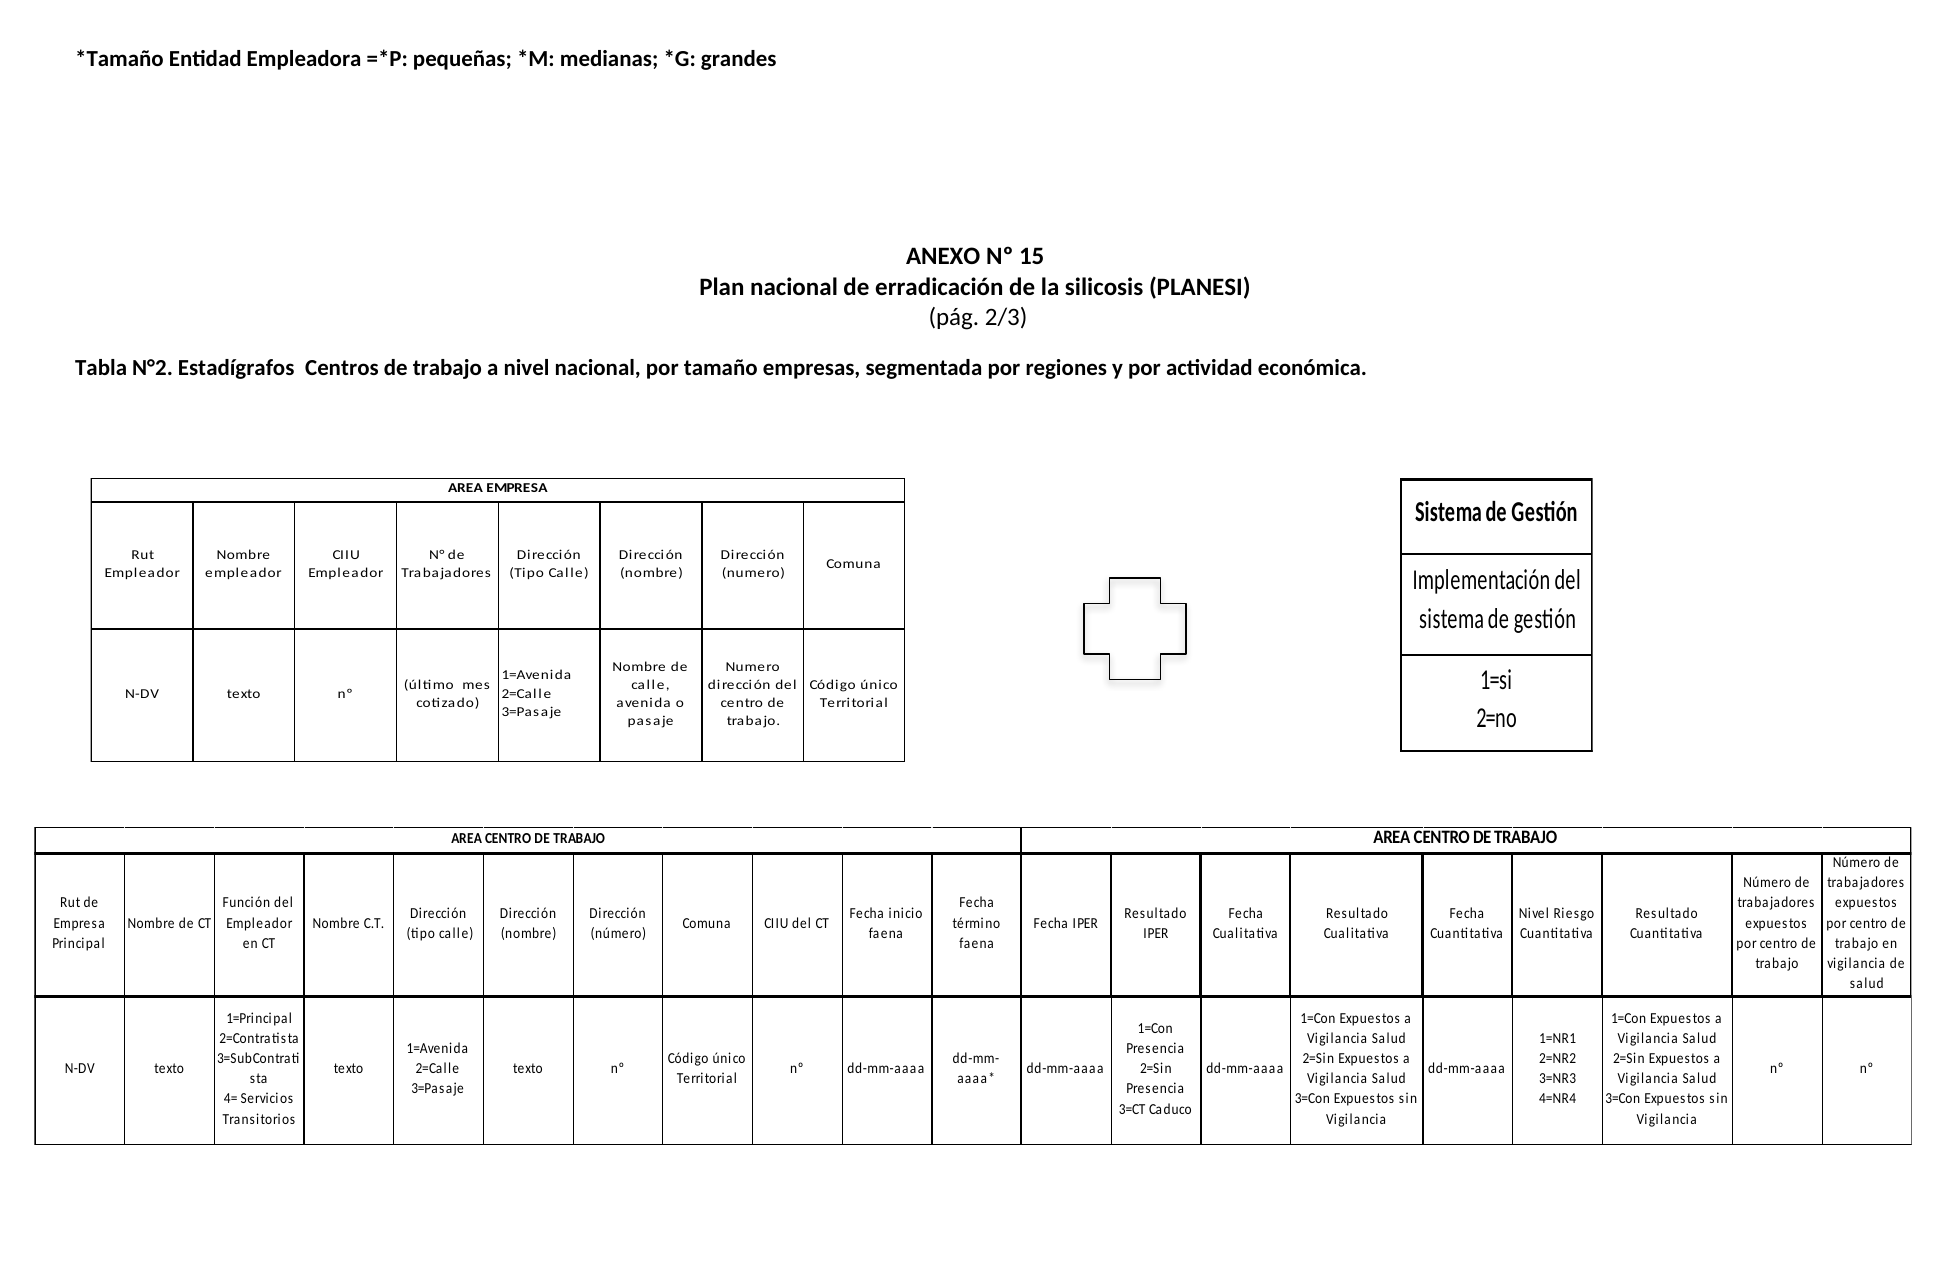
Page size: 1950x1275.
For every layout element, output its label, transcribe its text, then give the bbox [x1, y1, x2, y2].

text Plan nacional de erradicación de la silicosis (PLANESI) [75, 271, 1875, 302]
text Tabla N°2. Estadígrafos Centros de trabajo a nivel nacional, por tamaño empresas, segmentada por regiones y por actividad económica. [75, 353, 1875, 381]
text *Tamaño Entidad Empleadora =*P: pequeñas; *M: medianas; *G: grandes [75, 44, 1875, 72]
text (pág. 2/3) [75, 302, 1875, 332]
text ANEXO Nº 15 [75, 241, 1875, 271]
